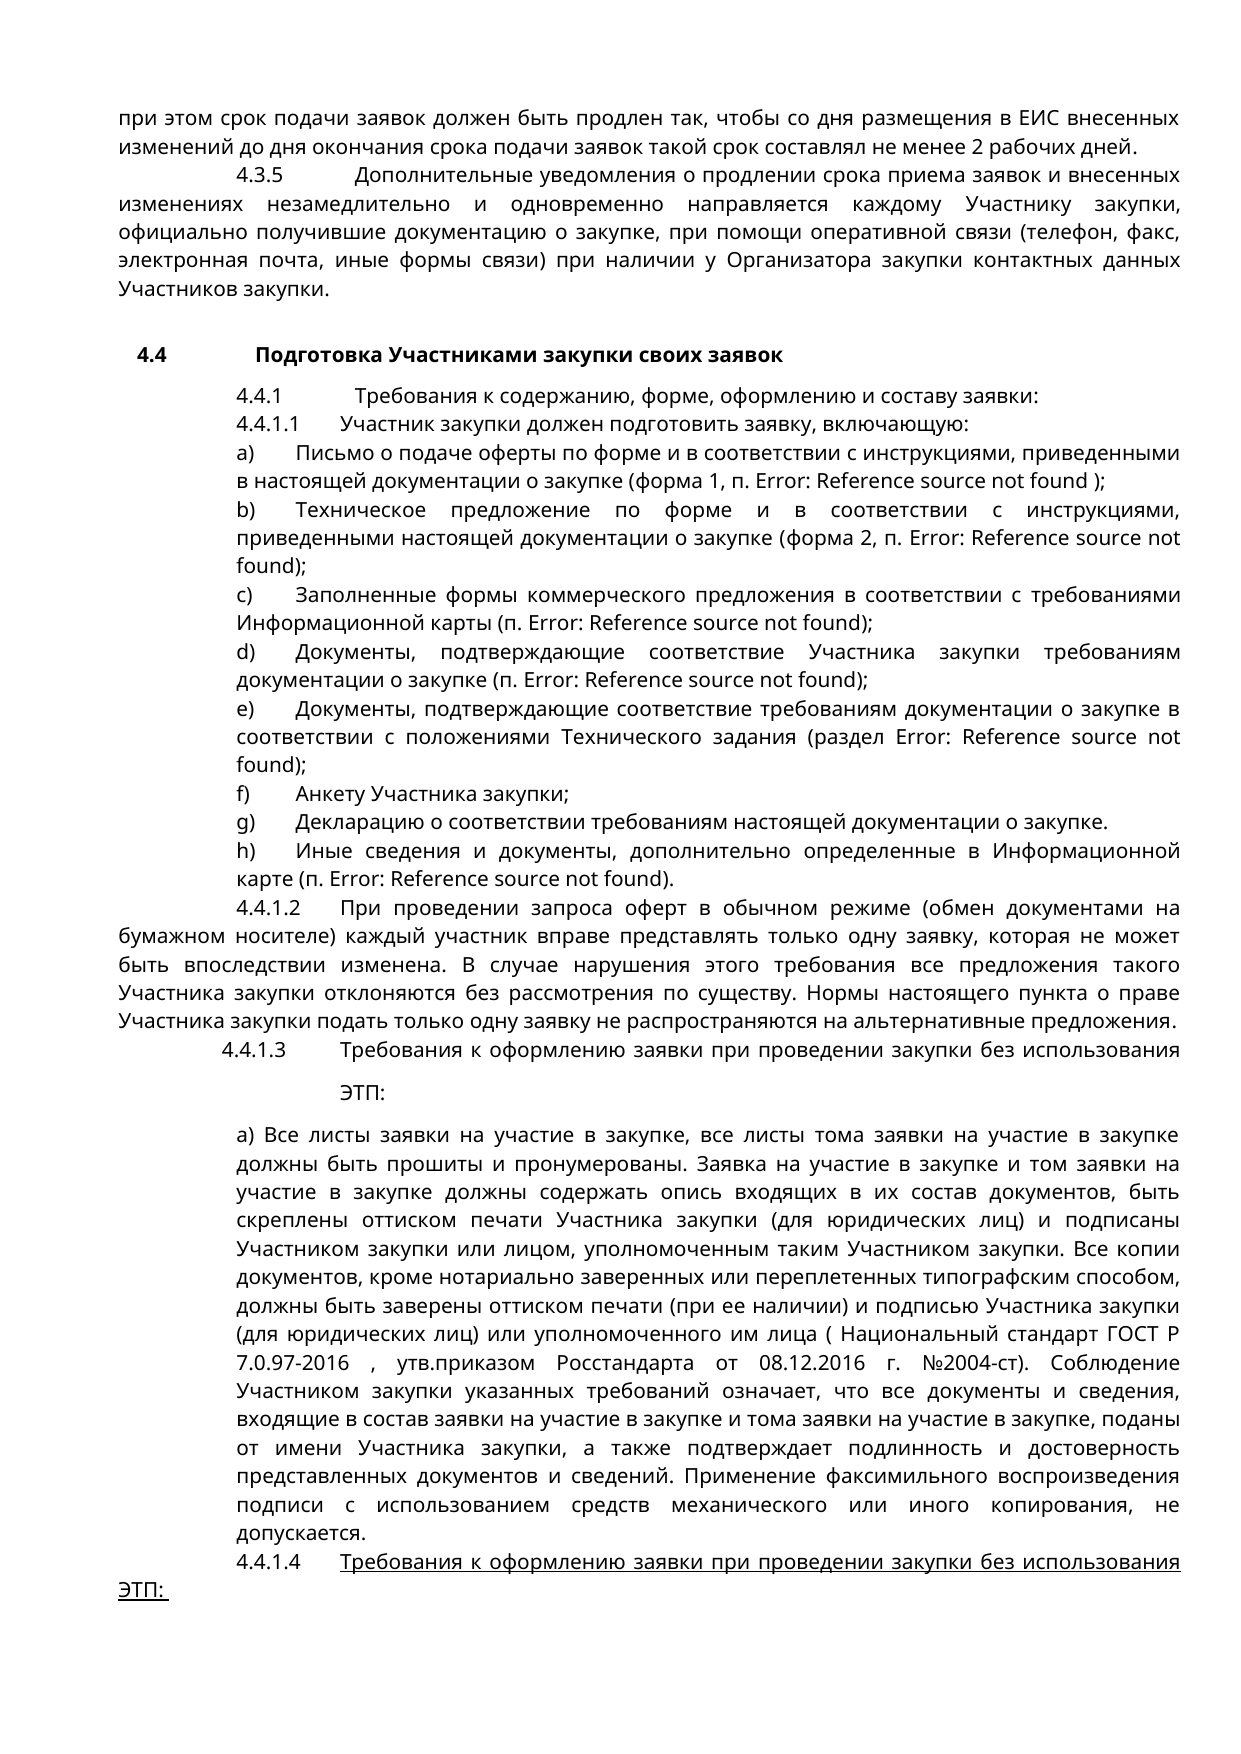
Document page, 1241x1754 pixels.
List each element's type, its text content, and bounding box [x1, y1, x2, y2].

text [118, 103, 1181, 160]
subtitle Подготовка Участниками закупки своих заявок [137, 340, 1181, 368]
list a) Все листы заявки на участие в закупке, все листы тома заявки на участие в закупке должны быть прошиты и пронумерованы. Заявка на участие в закупке и том заявки на участие в закупке должны содержать опись входящих в их состав документов, быть скреплены оттиском печати Участника закупки (для юридических лиц) и подписаны Участником закупки или лицом, уполномоченным таким Участником закупки. Все копии документов, кроме нотариально заверенных или переплетенных типографским способом, должны быть заверены оттиском печати (при ее наличии) и подписью Участника закупки (для юридических лиц) или уполномоченного им лица ( Национальный стандарт ГОСТ Р 7.0.97-2016 , утв.приказом Росстандарта от 08.12.2016 г. №2004-ст). Соблюдение Участником закупки указанных требований означает, что все документы и сведения, входящие в состав заявки на участие в закупке и тома заявки на участие в закупке, поданы от имени Участника закупки, а также подтверждает подлинность и достоверность представленных документов и сведений. Применение факсимильного воспроизведения подписи с использованием средств механического или иного копирования, не допускается. [236, 1120, 1181, 1547]
text Требования к оформлению заявки при проведении закупки без использования ЭТП: [118, 1547, 1181, 1604]
text При проведении запроса оферт в обычном режиме (обмен документами на бумажном носителе) каждый участник вправе представлять только одну заявку, которая не может быть впоследствии изменена. В случае нарушения этого требования все предложения такого Участника закупки отклоняются без рассмотрения по существу. Нормы настоящего пункта о праве Участника закупки подать только одну заявку не распространяются на альтернативные предложения. [118, 893, 1181, 1035]
text Декларацию о соответствии требованиям настоящей документации о закупке. [236, 807, 1181, 836]
text Анкету Участника закупки; [236, 779, 1181, 807]
text Дополнительные уведомления о продлении срока приема заявок и внесенных изменениях незамедлительно и одновременно направляется каждому Участнику закупки, официально получившие документацию о закупке, при помощи оперативной связи (телефон, факс, электронная почта, иные формы связи) при наличии у Организатора закупки контактных данных Участников закупки. [118, 160, 1181, 302]
text Требования к содержанию, форме, оформлению и составу заявки: [118, 381, 1181, 409]
text Требования к оформлению заявки при проведении закупки без использования ЭТП: [222, 1035, 1181, 1106]
text Участник закупки должен подготовить заявку, включающую: [118, 409, 1181, 438]
